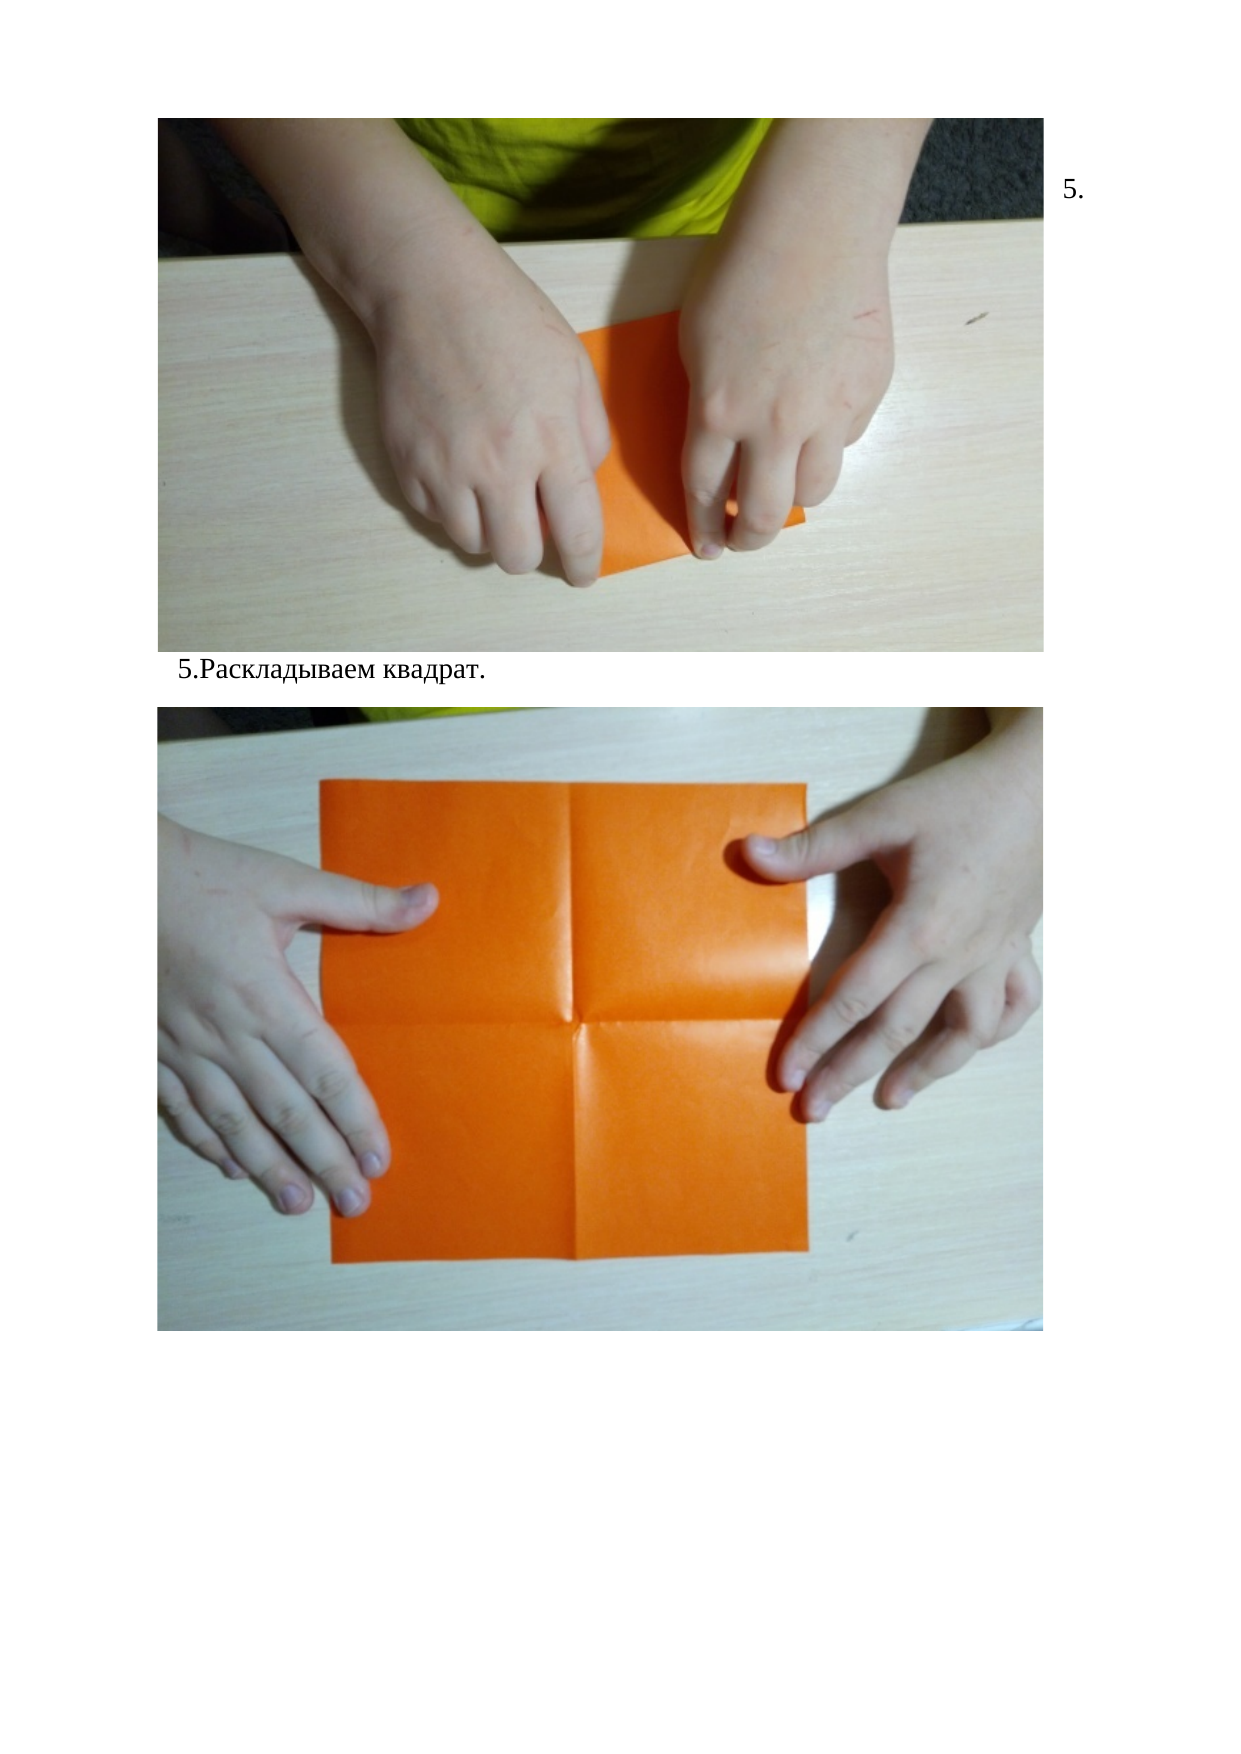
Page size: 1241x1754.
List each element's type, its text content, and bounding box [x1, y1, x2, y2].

picture [157, 707, 1044, 1331]
picture [157, 118, 1044, 652]
